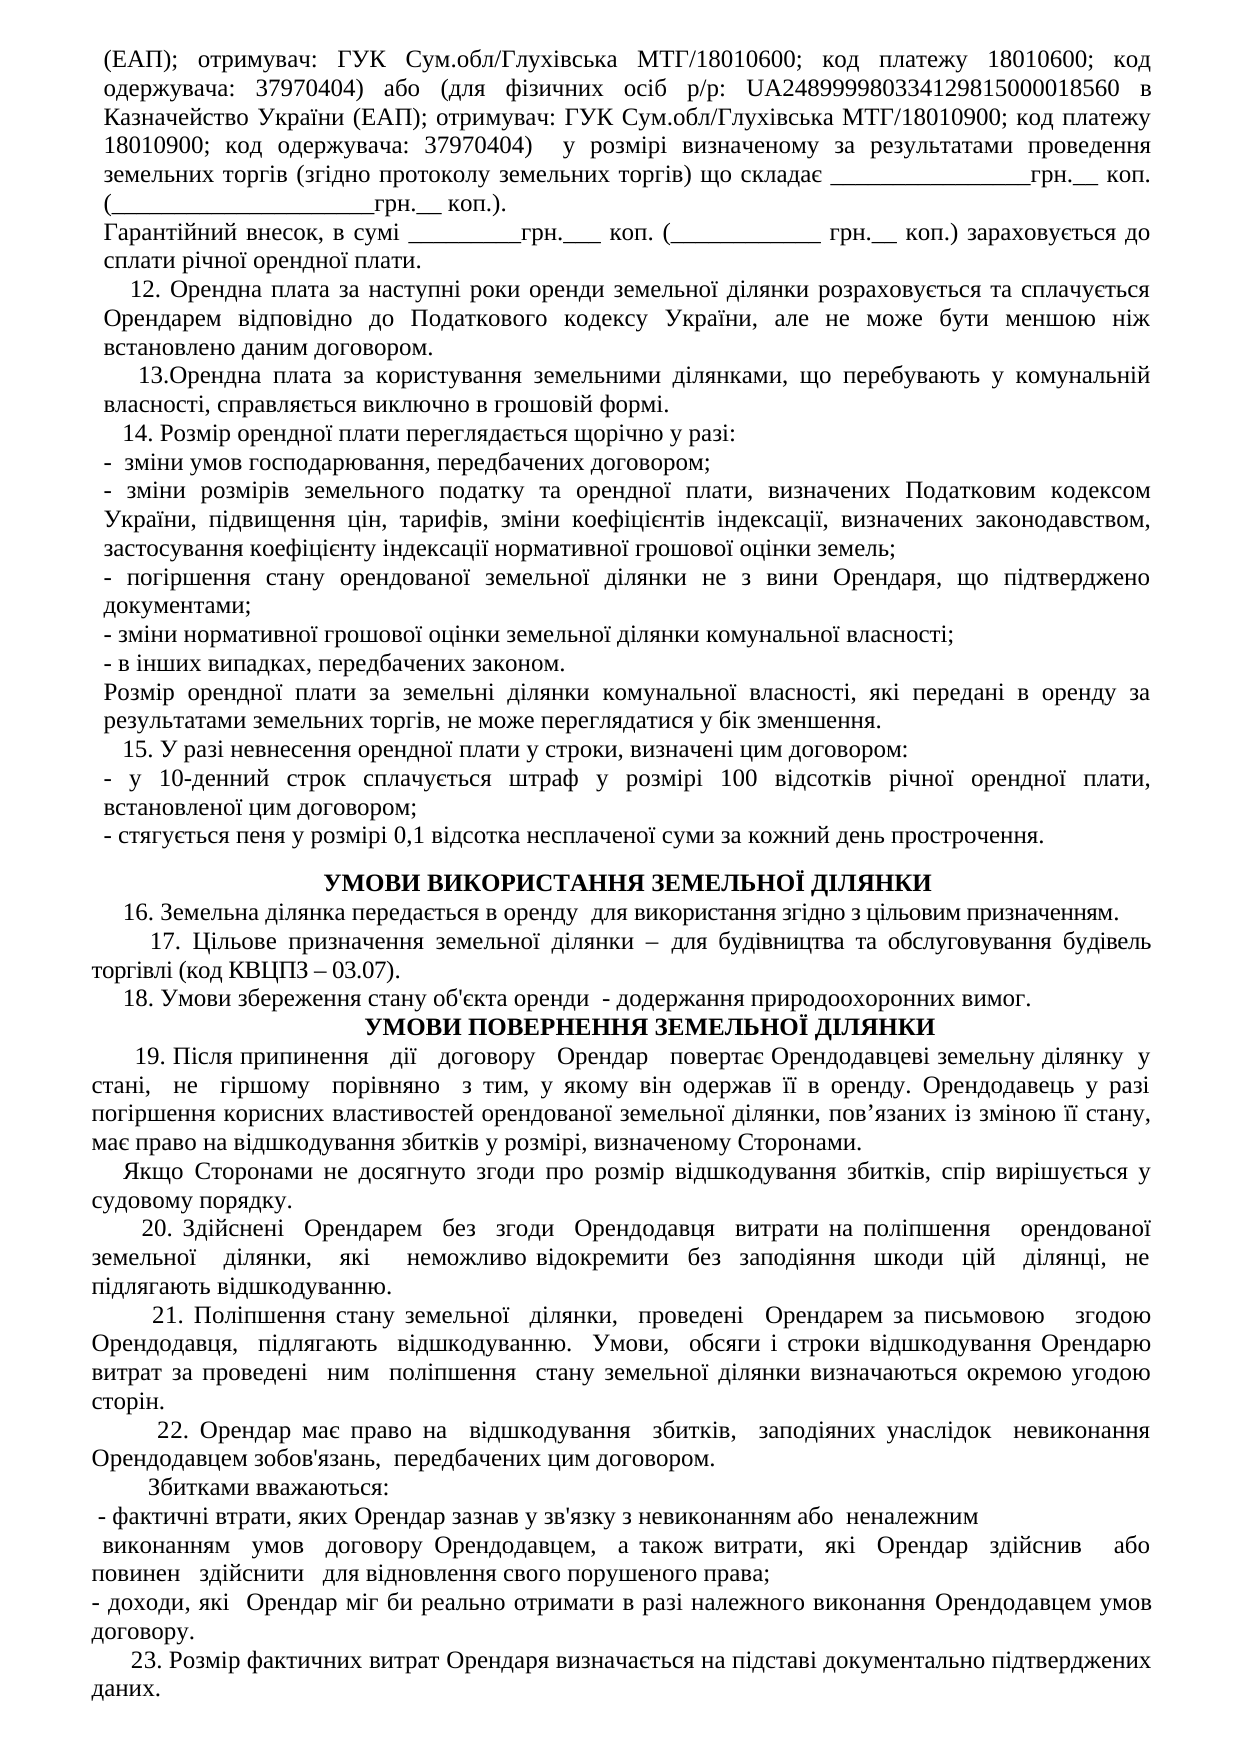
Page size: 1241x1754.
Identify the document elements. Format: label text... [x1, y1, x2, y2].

text Збитками вважаються: [91, 1472, 1152, 1501]
text УМОВИ ПОВЕРНЕННЯ ЗЕМЕЛЬНОЇ ДІЛЯНКИ [148, 1012, 1152, 1041]
text 18. Умови збереження стану об'єкта оренди - додержання природоохоронних вимог. [91, 983, 1152, 1012]
text - у 10-денний строк сплачується штраф у розмірі 100 відсотків річної орендної плати, встановленої цим договором; [103, 763, 1152, 821]
text 23. Розмір фактичних витрат Орендаря визначається на підставі документально підтверджених даних. [91, 1645, 1152, 1702]
text 13.Орендна плата за користування земельними ділянками, що перебувають у комунальній власності, справляється виключно в грошовій формі. [103, 361, 1152, 418]
text - зміни нормативної грошової оцінки земельної ділянки комунальної власності; [103, 619, 1152, 648]
text 22. Орендар має право на відшкодування збитків, заподіяних унаслідок невиконання Орендодавцем зобов'язань, передбачених цим договором. [91, 1415, 1152, 1472]
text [103, 44, 1152, 217]
text 16. Земельна ділянка передається в оренду для використання згідно з цільовим призначенням. [91, 897, 1152, 926]
text - погіршення стану орендованої земельної ділянки не з вини Орендаря, що підтверджено документами; [103, 562, 1152, 619]
text УМОВИ ВИКОРИСТАННЯ ЗЕМЕЛЬНОЇ ДІЛЯНКИ [103, 868, 1152, 897]
text - стягується пеня у розмірі 0,1 відсотка несплаченої суми за кожний день прострочення. [103, 821, 1152, 849]
text - зміни розмірів земельного податку та орендної плати, визначених Податковим кодексом України, підвищення цін, тарифів, зміни коефіцієнтів індексації, визначених законодавством, застосування коефіцієнту індексації нормативної грошової оцінки земель; [103, 476, 1152, 562]
text 21. Поліпшення стану земельної ділянки, проведені Орендарем за письмовою згодою Орендодавця, підлягають відшкодуванню. Умови, обсяги і строки відшкодування Орендарю витрат за проведені ним поліпшення стану земельної ділянки визначаються окремою угодою сторін. [91, 1300, 1152, 1415]
text - доходи, які Орендар міг би реально отримати в разі належного виконання Орендодавцем умов договору. [91, 1587, 1152, 1645]
text 17. Цільове призначення земельної ділянки – для будівництва та обслуговування будівель торгівлі (код КВЦПЗ – 03.07). [91, 926, 1152, 983]
text 12. Орендна плата за наступні роки оренди земельної ділянки розраховується та сплачується Орендарем відповідно до Податкового кодексу України, але не може бути меншою ніж встановлено даним договором. [103, 274, 1152, 361]
text 20. Здійснені Орендарем без згоди Орендодавця витрати на поліпшення орендованої земельної ділянки, які неможливо відокремити без заподіяння шкоди цій ділянці, не підлягають відшкодуванню. [91, 1213, 1152, 1300]
text - в інших випадках, передбачених законом. [103, 648, 1152, 677]
text - зміни умов господарювання, передбачених договором; [103, 447, 1152, 476]
text Гарантійний внесок, в сумі _________грн.___ коп. (____________ грн.__ коп.) зараховується до сплати річної орендної плати. [103, 217, 1152, 274]
text Якщо Сторонами не досягнуто згоди про розмір відшкодування збитків, спір вирішується у судовому порядку. [91, 1156, 1152, 1213]
text - фактичні втрати, яких Орендар зазнав у зв'язку з невиконанням або неналежним [91, 1501, 1152, 1530]
text виконанням умов договору Орендодавцем, а також витрати, які Орендар здійснив або повинен здійснити для відновлення свого порушеного права; [91, 1530, 1152, 1587]
text 19. Після припинення дії договору Орендар повертає Орендодавцеві земельну ділянку у стані, не гіршому порівняно з тим, у якому він одержав її в оренду. Орендодавець у разі погіршення корисних властивостей орендованої земельної ділянки, пов’язаних із зміною її стану, має право на відшкодування збитків у розмірі, визначеному Сторонами. [91, 1041, 1152, 1156]
text 14. Розмір орендної плати переглядається щорічно у разі: [103, 418, 1152, 447]
text 15. У разі невнесення орендної плати у строки, визначені цим договором: [103, 734, 1152, 763]
text Розмір орендної плати за земельні ділянки комунальної власності, які передані в оренду за результатами земельних торгів, не може переглядатися у бік зменшення. [103, 677, 1152, 734]
